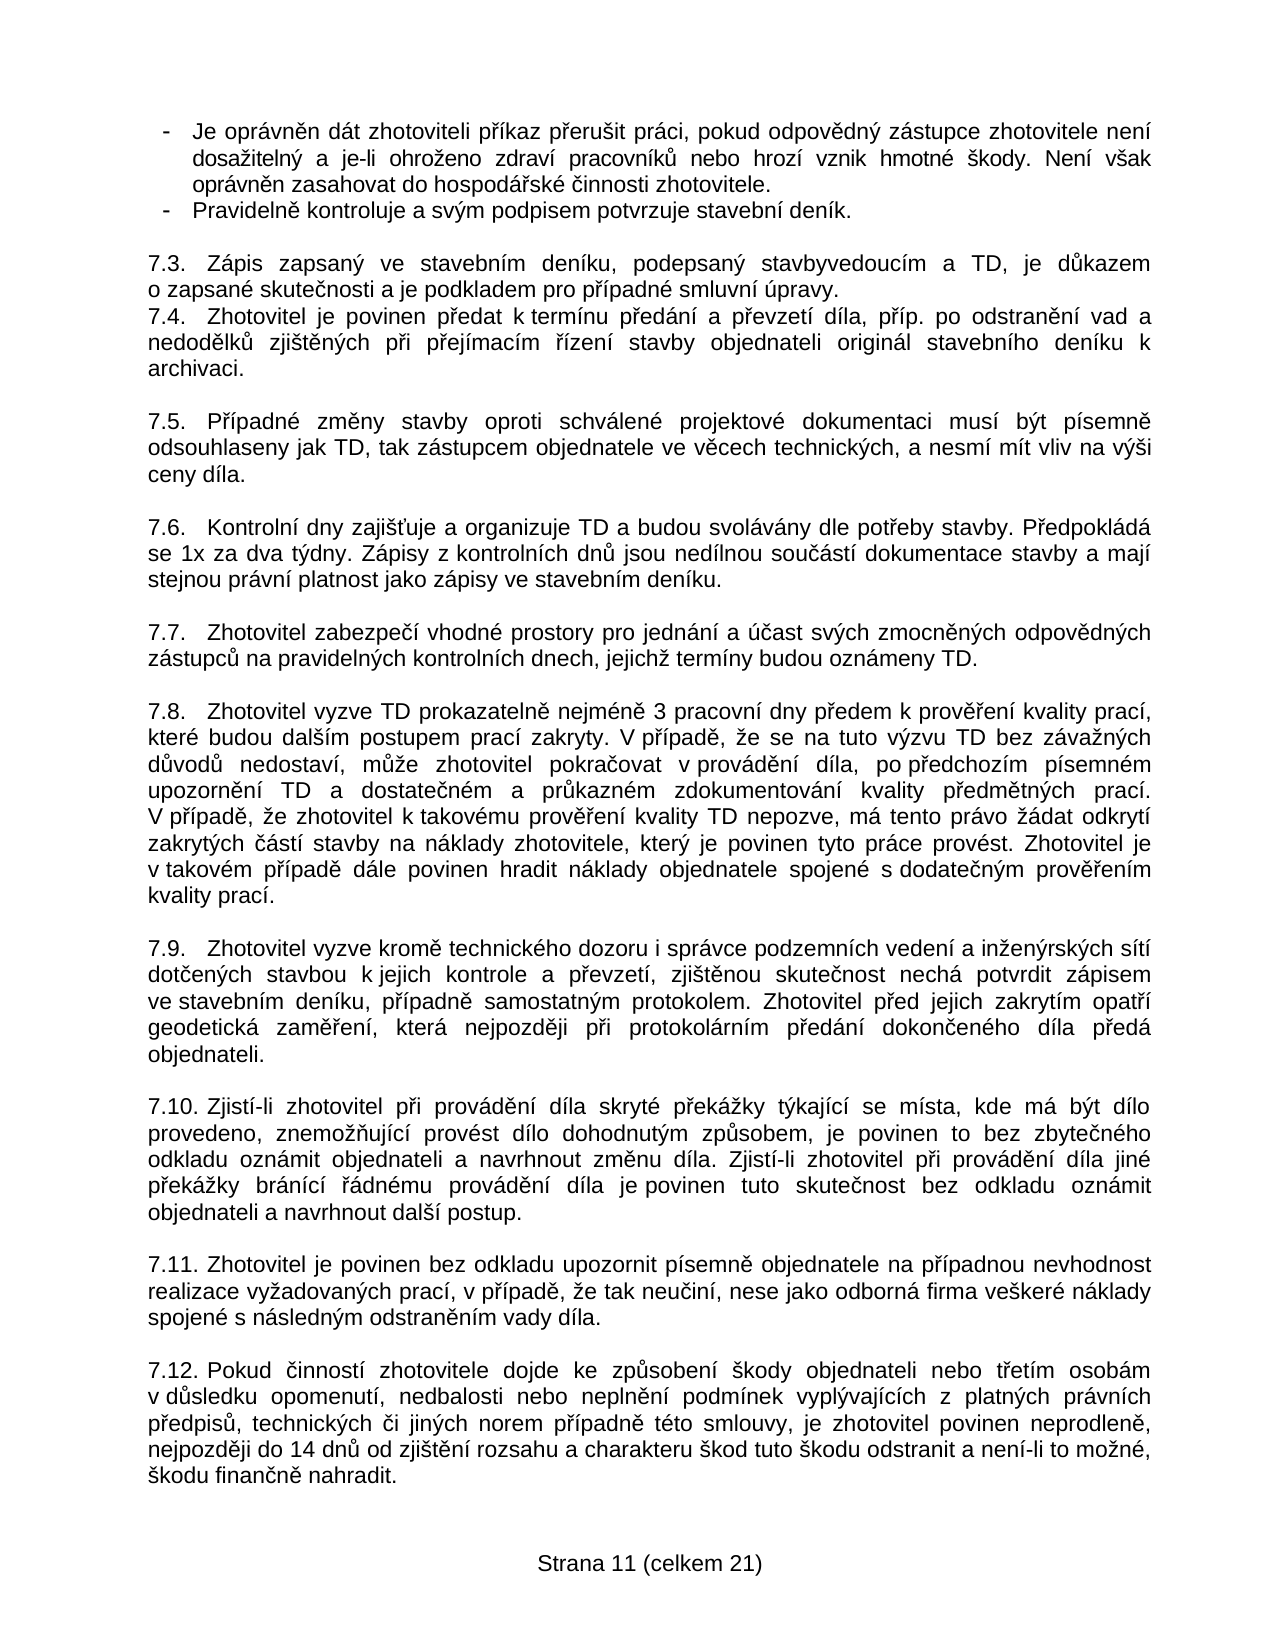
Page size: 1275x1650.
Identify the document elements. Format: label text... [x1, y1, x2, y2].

list Je oprávněn dát zhotoviteli příkaz přerušit práci, pokud odpovědný zástupce zhotovitele není dosažitelný a je-li ohroženo zdraví pracovníků nebo hrozí vznik hmotné škody. Není však oprávněn zasahovat do hospodářské činnosti zhotovitele. [162, 118, 1152, 197]
list Zhotovitel je povinen předat k termínu předání a převzetí díla, příp. po odstranění vad a nedodělků zjištěných při přejímacím řízení stavby objednateli originál stavebního deníku k archivaci. [148, 303, 1152, 382]
list Zjistí-li zhotovitel při provádění díla skryté překážky týkající se místa, kde má být dílo provedeno, znemožňující provést dílo dohodnutým způsobem, je povinen to bez zbytečného odkladu oznámit objednateli a navrhnout změnu díla. Zjistí-li zhotovitel při provádění díla jiné překážky bránící řádnému provádění díla je povinen tuto skutečnost bez odkladu oznámit objednateli a navrhnout další postup. [148, 1093, 1152, 1225]
list Zhotovitel vyzve kromě technického dozoru i správce podzemních vedení a inženýrských sítí dotčených stavbou k jejich kontrole a převzetí, zjištěnou skutečnost nechá potvrdit zápisem ve stavebním deníku, případně samostatným protokolem. Zhotovitel před jejich zakrytím opatří geodetická zaměření, která nejpozději při protokolárním předání dokončeného díla předá objednateli. [148, 935, 1152, 1067]
list Kontrolní dny zajišťuje a organizuje TD a budou svolávány dle potřeby stavby. Předpokládá se 1x za dva týdny. Zápisy z kontrolních dnů jsou nedílnou součástí dokumentace stavby a mají stejnou právní platnost jako zápisy ve stavebním deníku. [148, 513, 1152, 592]
list Pravidelně kontroluje a svým podpisem potvrzuje stavební deník. [162, 197, 1152, 223]
list Případné změny stavby oproti schválené projektové dokumentaci musí být písemně odsouhlaseny jak TD, tak zástupcem objednatele ve věcech technických, a nesmí mít vliv na výši ceny díla. [148, 408, 1152, 487]
list Zhotovitel zabezpečí vhodné prostory pro jednání a účast svých zmocněných odpovědných zástupců na pravidelných kontrolních dnech, jejichž termíny budou oznámeny TD. [148, 619, 1152, 672]
list Pokud činností zhotovitele dojde ke způsobení škody objednateli nebo třetím osobám v důsledku opomenutí, nedbalosti nebo neplnění podmínek vyplývajících z platných právních předpisů, technických či jiných norem případně této smlouvy, je zhotovitel povinen neprodleně, nejpozději do 14 dnů od zjištění rozsahu a charakteru škod tuto škodu odstranit a není-li to možné, škodu finančně nahradit. [148, 1357, 1152, 1488]
list Zhotovitel vyzve TD prokazatelně nejméně 3 pracovní dny předem k prověření kvality prací, které budou dalším postupem prací zakryty. V případě, že se na tuto výzvu TD bez závažných důvodů nedostaví, může zhotovitel pokračovat v provádění díla, po předchozím písemném upozornění TD a dostatečném a průkazném zdokumentování kvality předmětných prací. V případě, že zhotovitel k takovému prověření kvality TD nepozve, má tento právo žádat odkrytí zakrytých částí stavby na náklady zhotovitele, který je povinen tyto práce provést. Zhotovitel je v takovém případě dále povinen hradit náklady objednatele spojené s dodatečným prověřením kvality prací. [148, 698, 1152, 909]
list Zhotovitel je povinen bez odkladu upozornit písemně objednatele na případnou nevhodnost realizace vyžadovaných prací, v případě, že tak neučiní, nese jako odborná firma veškeré náklady spojené s následným odstraněním vady díla. [148, 1251, 1152, 1330]
list Zápis zapsaný ve stavebním deníku, podepsaný stavbyvedoucím a TD, je důkazem o zapsané skutečnosti a je podkladem pro případné smluvní úpravy. [148, 250, 1152, 303]
